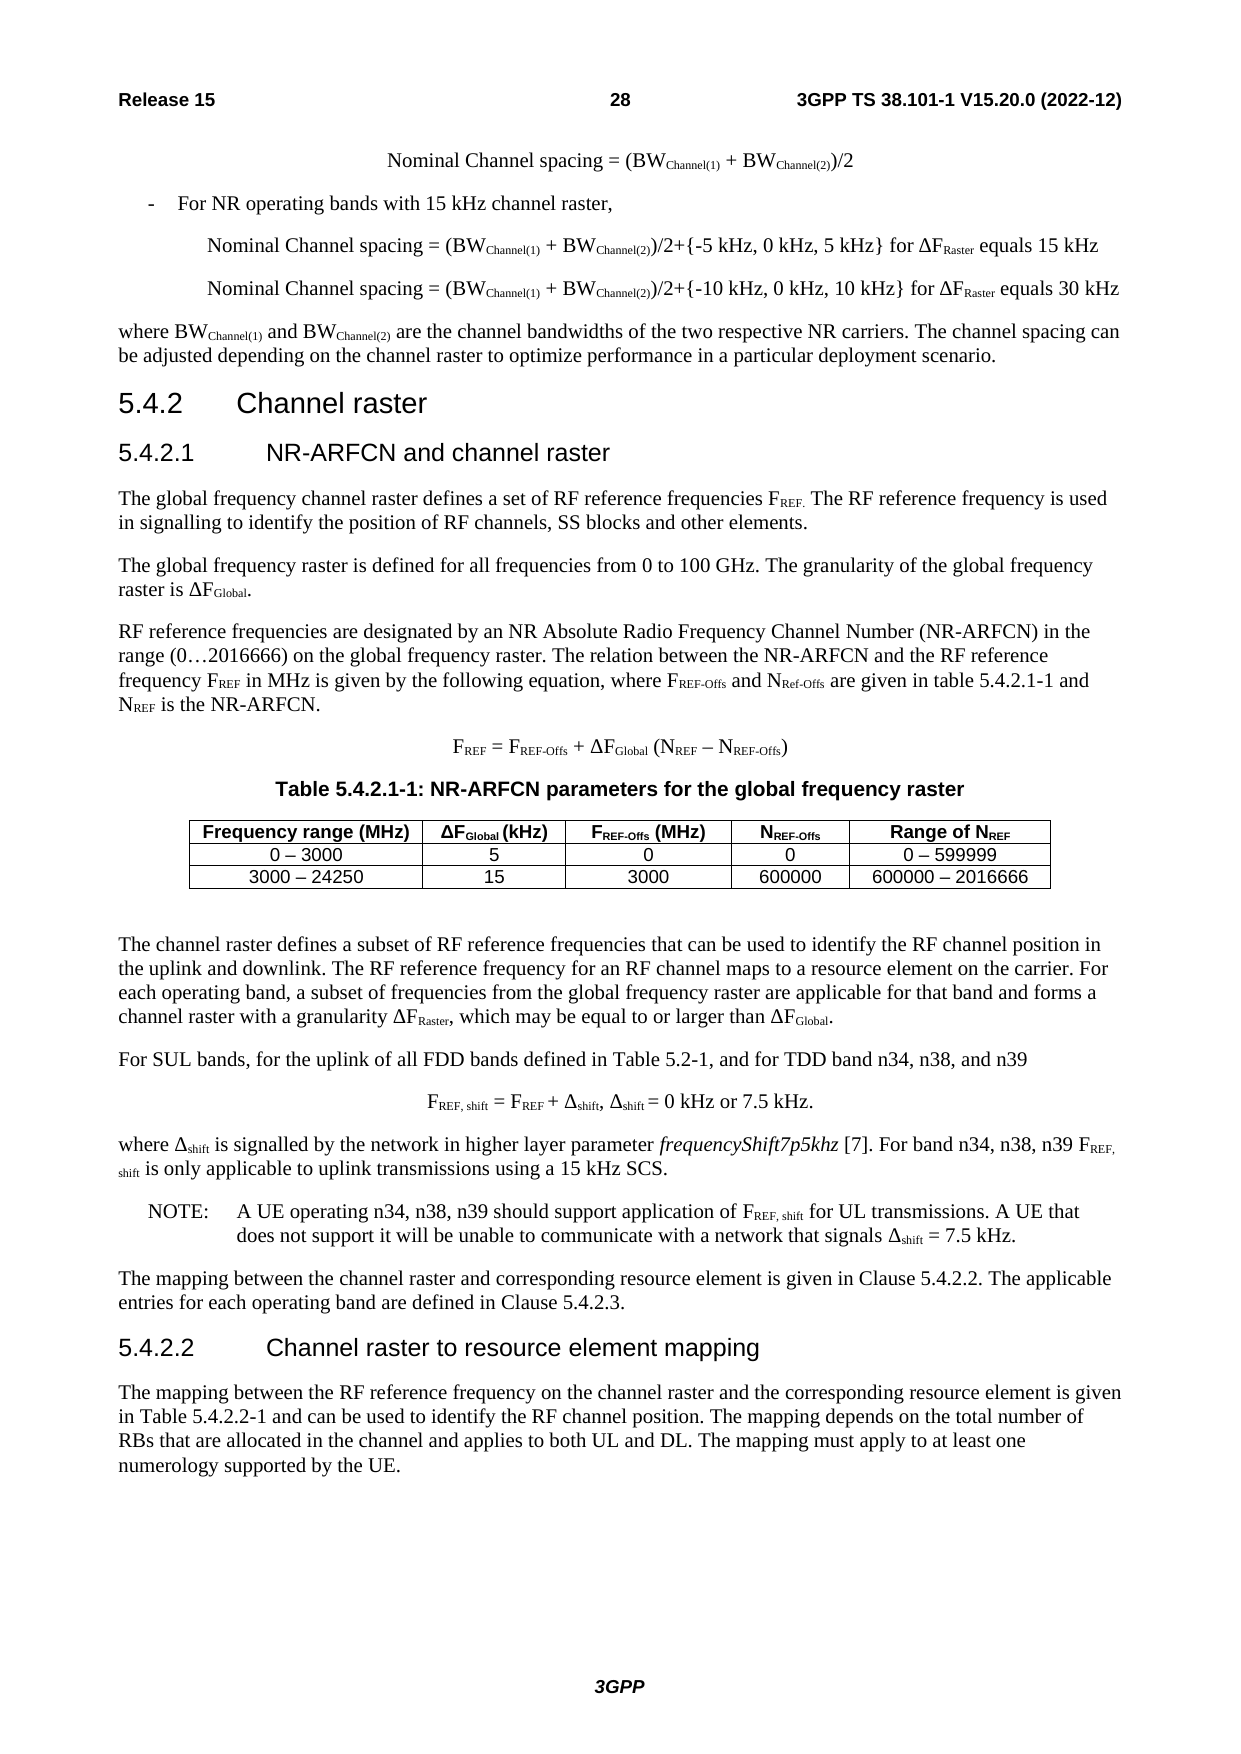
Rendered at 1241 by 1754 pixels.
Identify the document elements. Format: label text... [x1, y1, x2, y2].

table_cell 600000 – 2016666 [850, 866, 1050, 888]
table_cell 3000 [566, 866, 731, 888]
table_cell 15 [423, 866, 565, 888]
table_cell 5 [423, 844, 565, 865]
text where BWChannel(1) and BWChannel(2) are the channel bandwidths of the two respective NR carriers. The channel spacing can be adjusted depending on the channel raster to optimize performance in a particular deployment scenario. [118, 319, 1122, 367]
table_header Frequency range (MHz) [190, 821, 422, 842]
text where Δshift is signalled by the network in higher layer parameter frequencyShift7p5khz [7]. For band n34, n38, n39 FREF, shift is only applicable to uplink transmissions using a 15 kHz SCS. [118, 1132, 1122, 1180]
table_cell 0 [566, 844, 731, 865]
table_cell 0 – 599999 [850, 844, 1050, 865]
table_header Range of NREF [850, 821, 1050, 842]
text The mapping between the RF reference frequency on the channel raster and the corresponding resource element is given in Table 5.4.2.2-1 and can be used to identify the RF channel position. The mapping depends on the total number of RBs that are allocated in the channel and applies to both UL and DL. The mapping must apply to at least one numerology supported by the UE. [118, 1380, 1122, 1477]
text For SUL bands, for the uplink of all FDD bands defined in Table 5.2-1, and for TDD band n34, n38, and n39 [118, 1047, 1122, 1071]
text The mapping between the channel raster and corresponding resource element is given in Clause 5.4.2.2. The applicable entries for each operating band are defined in Clause 5.4.2.3. [118, 1266, 1122, 1314]
text Table 5.4.2.1-1: NR-ARFCN parameters for the global frequency raster [118, 777, 1122, 801]
text NOTE: A UE operating n34, n38, n39 should support application of FREF, shift for UL transmissions. A UE that does not support it will be unable to communicate with a network that signals Δshift = 7.5 kHz. [148, 1199, 1122, 1247]
table_header NREF-Offs [732, 821, 849, 842]
text Nominal Channel spacing = (BWChannel(1) + BWChannel(2))/2+{-5 kHz, 0 kHz, 5 kHz} for ∆FRaster equals 15 kHz [207, 233, 1122, 257]
text FREF = FREF-Offs + ΔFGlobal (NREF – NREF-Offs) [118, 734, 1122, 758]
text - For NR operating bands with 15 kHz channel raster, [148, 191, 1122, 214]
text Nominal Channel spacing = (BWChannel(1) + BWChannel(2))/2+{-10 kHz, 0 kHz, 10 kHz} for ∆FRaster equals 30 kHz [207, 276, 1122, 300]
text The global frequency channel raster defines a set of RF reference frequencies FREF. The RF reference frequency is used in signalling to identify the position of RF channels, SS blocks and other elements. [118, 486, 1122, 534]
text Nominal Channel spacing = (BWChannel(1) + BWChannel(2))/2 [118, 148, 1122, 172]
text RF reference frequencies are designated by an NR Absolute Radio Frequency Channel Number (NR-ARFCN) in the range (0…2016666) on the global frequency raster. The relation between the NR-ARFCN and the RF reference frequency FREF in MHz is given by the following equation, where FREF-Offs and NRef-Offs are given in table 5.4.2.1-1 and NREF is the NR-ARFCN. [118, 619, 1122, 716]
subtitle 5.4.2.1 NR-ARFCN and channel raster [118, 438, 1122, 467]
table_header FREF-Offs (MHz) [566, 821, 731, 842]
text The global frequency raster is defined for all frequencies from 0 to 100 GHz. The granularity of the global frequency raster is ΔFGlobal. [118, 552, 1122, 601]
subtitle 5.4.2 Channel raster [118, 386, 1122, 419]
table_cell 3000 – 24250 [190, 866, 422, 888]
table_cell 0 – 3000 [190, 844, 422, 865]
table_cell 600000 [732, 866, 849, 888]
subtitle 5.4.2.2 Channel raster to resource element mapping [118, 1333, 1122, 1362]
text The channel raster defines a subset of RF reference frequencies that can be used to identify the RF channel position in the uplink and downlink. The RF reference frequency for an RF channel maps to a resource element on the carrier. For each operating band, a subset of frequencies from the global frequency raster are applicable for that band and forms a channel raster with a granularity ΔFRaster, which may be equal to or larger than ΔFGlobal. [118, 932, 1122, 1028]
table_header ΔFGlobal (kHz) [423, 821, 565, 842]
text FREF, shift = FREF + Δshift, Δshift = 0 kHz or 7.5 kHz. [118, 1089, 1122, 1113]
table_cell 0 [732, 844, 849, 865]
